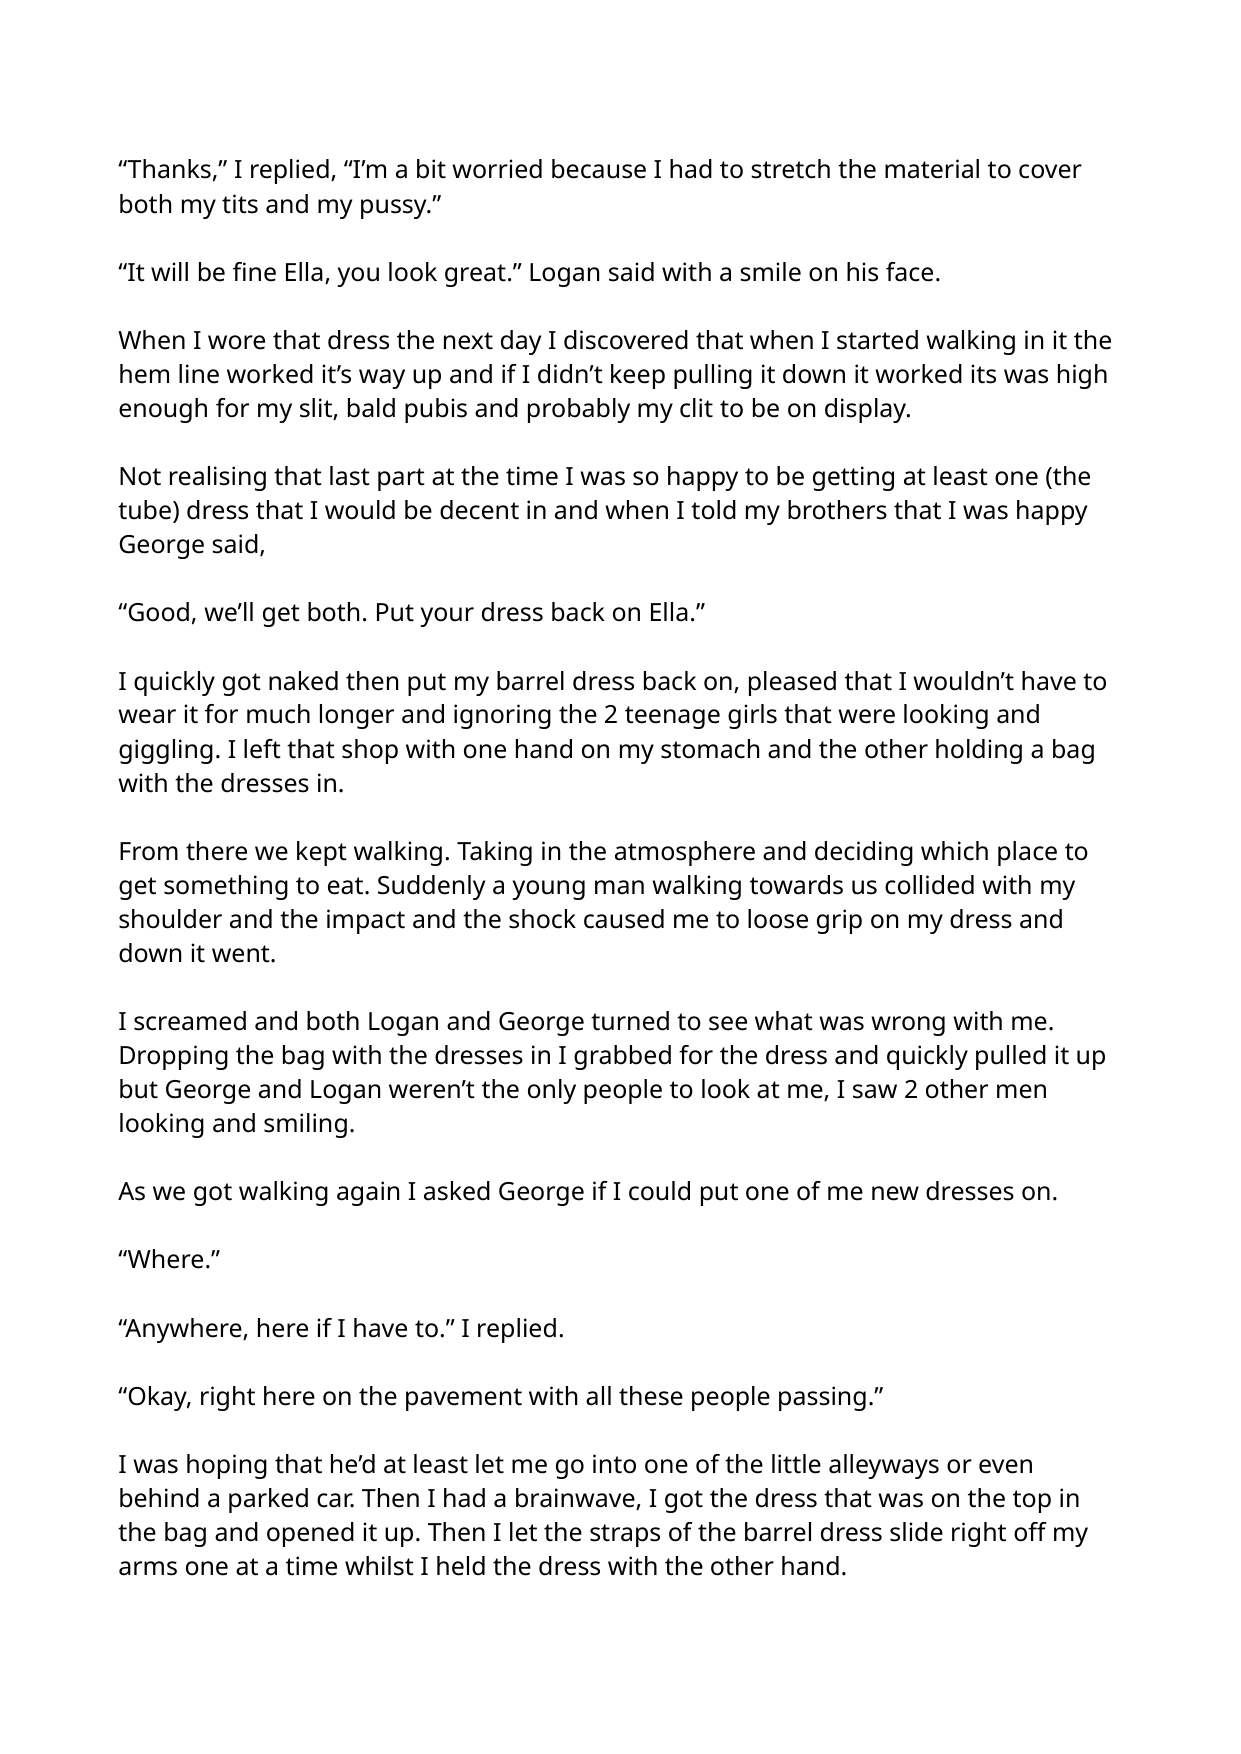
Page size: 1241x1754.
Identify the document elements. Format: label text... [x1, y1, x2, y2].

text As we got walking again I asked George if I could put one of me new dresses on. [118, 1174, 1122, 1208]
text I was hoping that he’d at least let me go into one of the little alleyways or even behind a parked car. Then I had a brainwave, I got the dress that was on the top in the bag and opened it up. Then I let the straps of the barrel dress slide right off my arms one at a time whilst I held the dress with the other hand. [118, 1447, 1122, 1583]
text I quickly got naked then put my barrel dress back on, pleased that I wouldn’t have to wear it for much longer and ignoring the 2 teenage girls that were looking and giggling. I left that shop with one hand on my stomach and the other holding a bag with the dresses in. [118, 663, 1122, 799]
text “Anywhere, here if I have to.” I replied. [118, 1310, 1122, 1344]
text Not realising that last part at the time I was so happy to be getting at least one (the tube) dress that I would be decent in and when I told my brothers that I was happy George said, [118, 459, 1122, 561]
text “It will be fine Ella, you look great.” Logan said with a smile on his face. [118, 254, 1122, 288]
text When I wore that dress the next day I discovered that when I started walking in it the hem line worked it’s way up and if I didn’t keep pulling it down it worked its was high enough for my slit, bald pubis and probably my clit to be on display. [118, 322, 1122, 425]
text “Okay, right here on the pavement with all these people passing.” [118, 1378, 1122, 1412]
text I screamed and both Logan and George turned to see what was wrong with me. Dropping the bag with the dresses in I grabbed for the dress and quickly pulled it up but George and Logan weren’t the only people to look at me, I saw 2 other men looking and smiling. [118, 1004, 1122, 1140]
text “Thanks,” I replied, “I’m a bit worried because I had to stretch the material to cover both my tits and my pussy.” [118, 152, 1122, 220]
text “Where.” [118, 1242, 1122, 1276]
text “Good, we’ll get both. Put your dress back on Ella.” [118, 595, 1122, 629]
text From there we kept walking. Taking in the atmosphere and deciding which place to get something to eat. Suddenly a young man walking towards us collided with my shoulder and the impact and the shock caused me to loose grip on my dress and down it went. [118, 833, 1122, 970]
